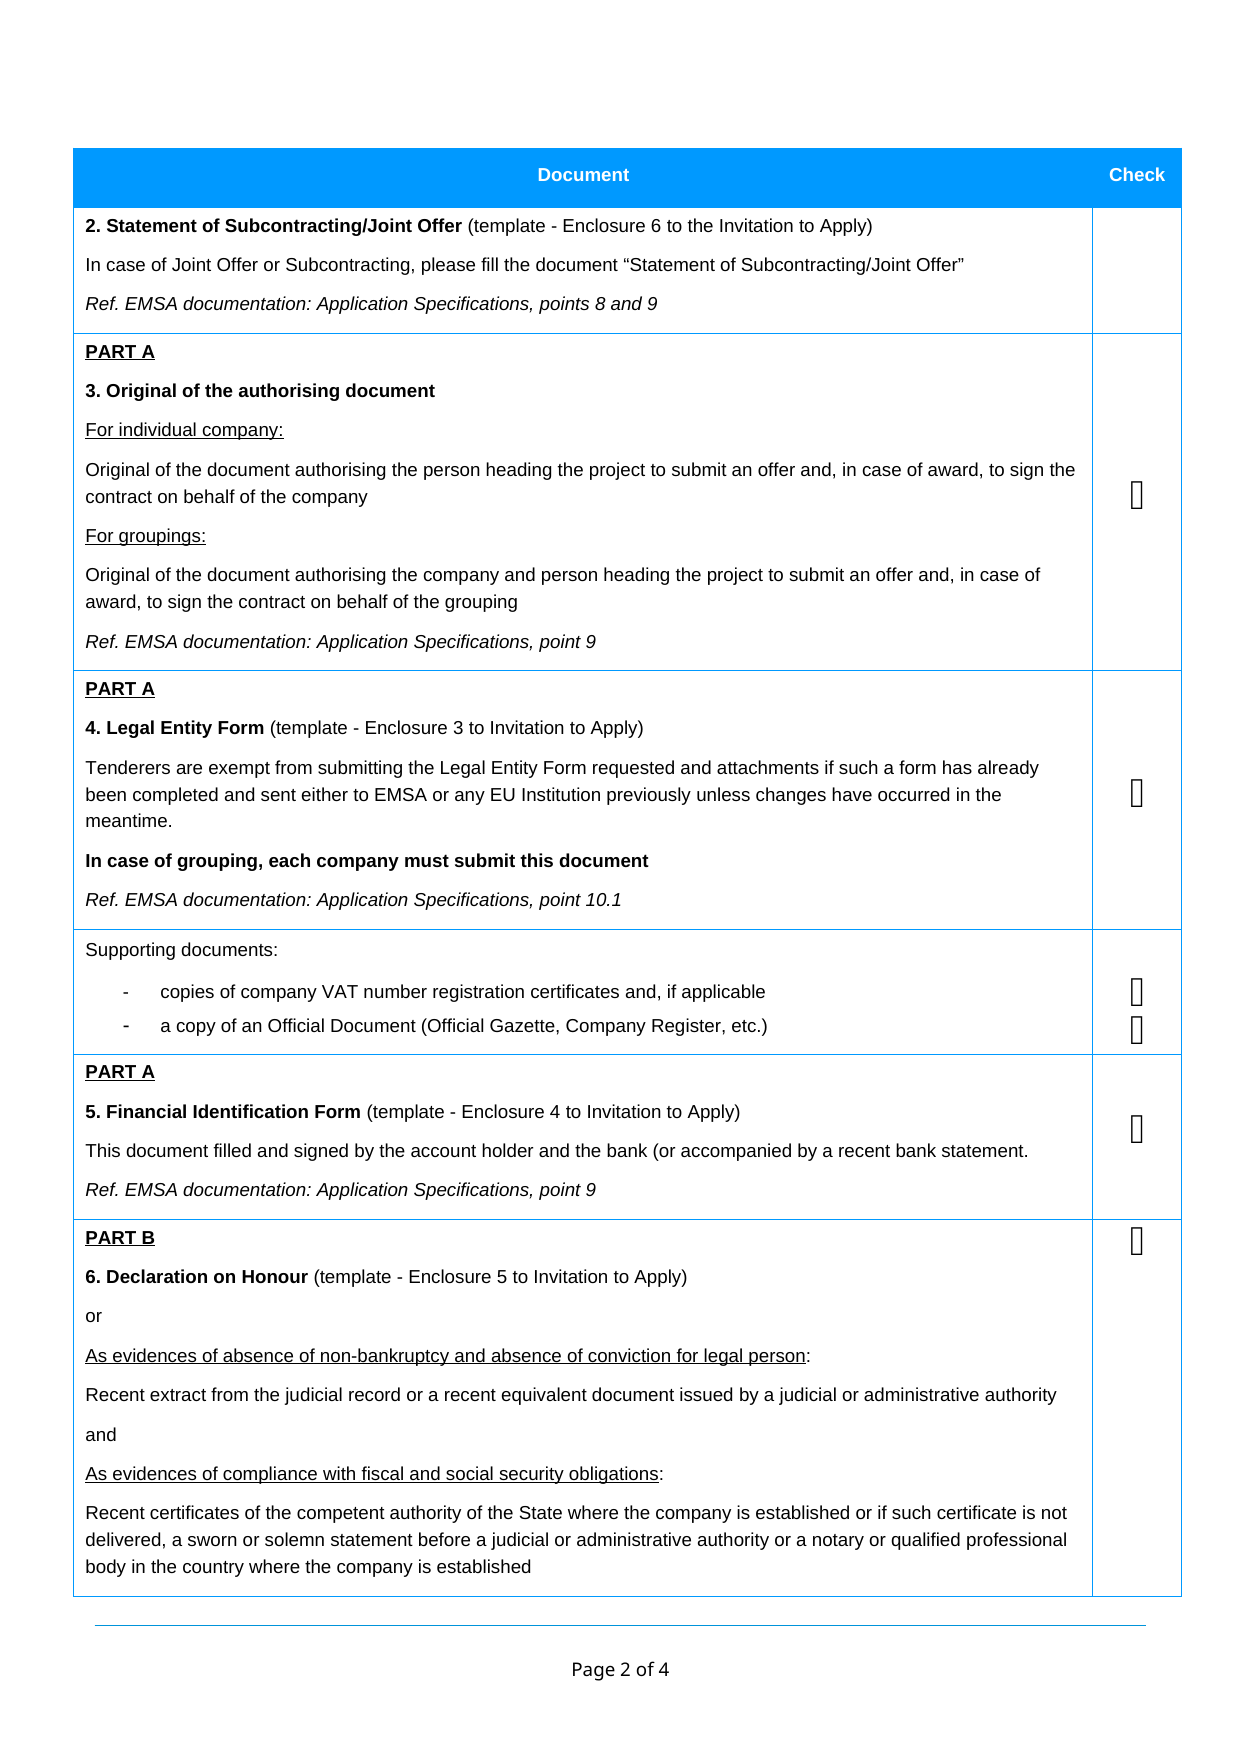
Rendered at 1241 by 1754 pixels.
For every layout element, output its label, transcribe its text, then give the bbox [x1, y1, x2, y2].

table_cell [74, 1220, 1092, 1596]
table_cell [1093, 1055, 1181, 1219]
table_cell PART A 3. Original of the authorising document For individual company: Original of the document authorising the person heading the project to submit an offer and, in case of award, to sign the contract on behalf of the company For groupings: Original of the document authorising the company and person heading the project to submit an offer and, in case of award, to sign the contract on behalf of the grouping Ref. EMSA documentation: Application Specifications, point 9 [74, 334, 1092, 670]
table_cell [1093, 208, 1181, 333]
table_cell PART A 4. Legal Entity Form (template - Enclosure 3 to Invitation to Apply) Tenderers are exempt from submitting the Legal Entity Form requested and attachments if such a form has already been completed and sent either to EMSA or any EU Institution previously unless changes have occurred in the meantime. In case of grouping, each company must submit this document Ref. EMSA documentation: Application Specifications, point 10.1 [74, 671, 1092, 929]
table_cell PART A 5. Financial Identification Form (template - Enclosure 4 to Invitation to Apply) This document filled and signed by the account holder and the bank (or accompanied by a recent bank statement. Ref. EMSA documentation: Application Specifications, point 9 [74, 1055, 1092, 1219]
table_cell [1093, 334, 1181, 670]
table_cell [74, 208, 1092, 333]
table_header Check [1093, 149, 1181, 207]
table_header Document [74, 149, 1092, 207]
table_cell [1093, 671, 1181, 929]
table_cell [1093, 930, 1181, 1054]
table_cell Supporting documents: copies of company VAT number registration certificates and, if applicable a copy of an Official Document (Official Gazette, Company Register, etc.) [74, 930, 1092, 1054]
table_cell [1093, 1220, 1181, 1596]
